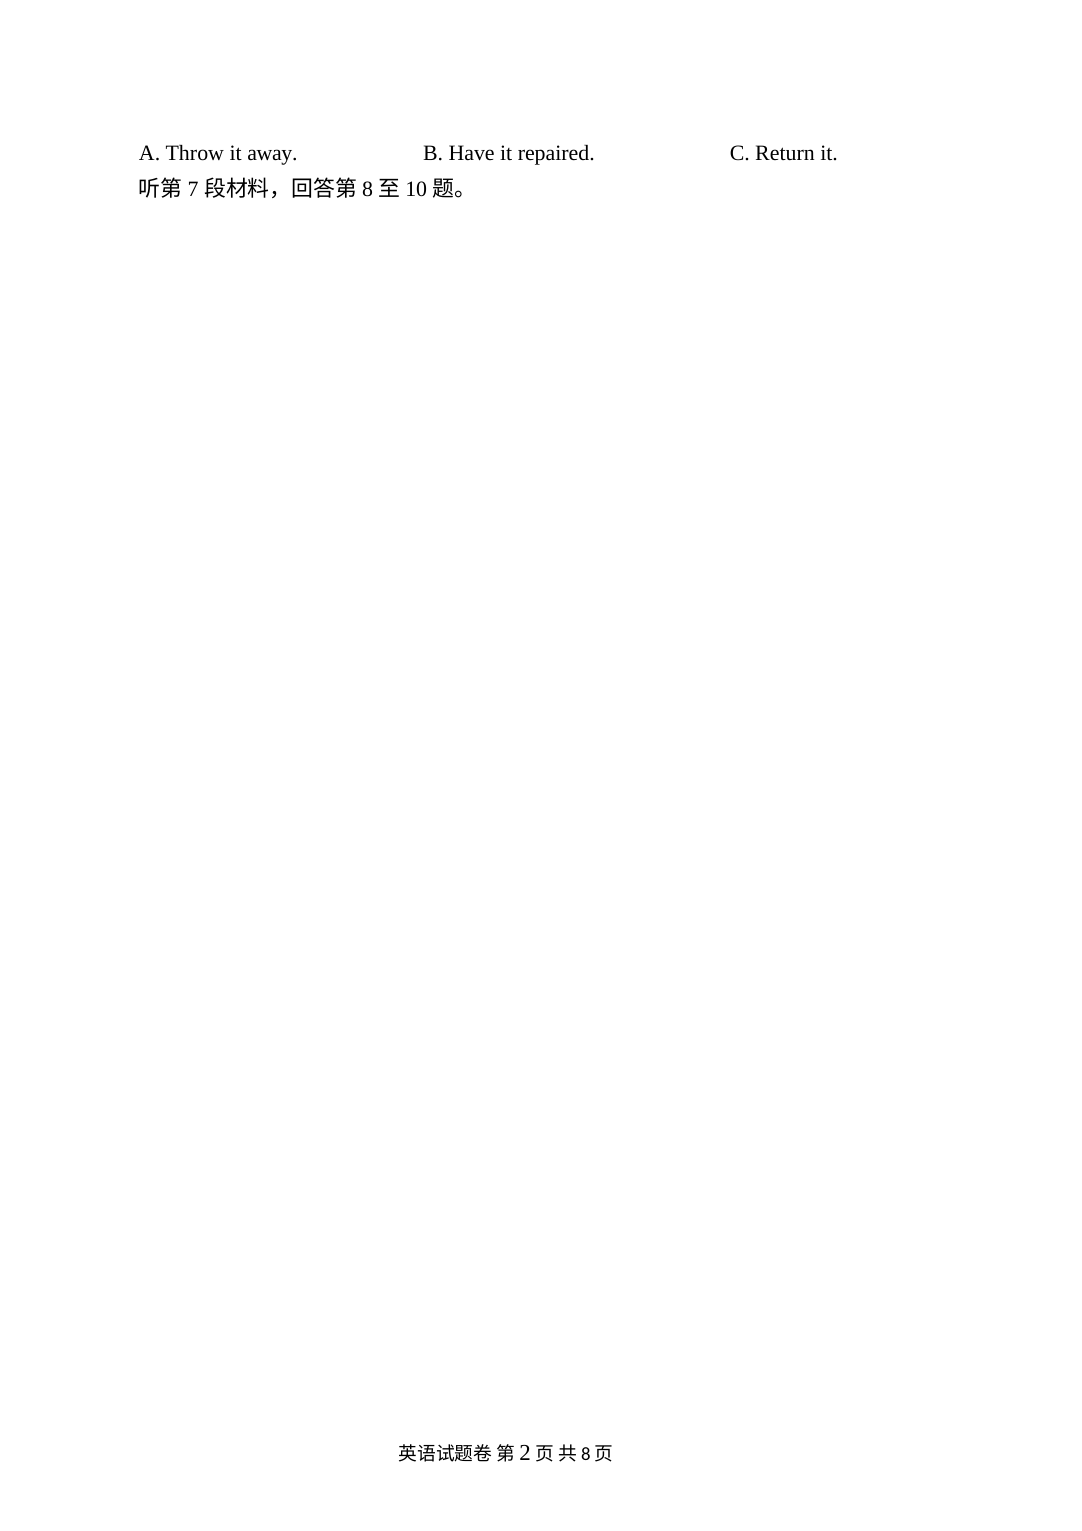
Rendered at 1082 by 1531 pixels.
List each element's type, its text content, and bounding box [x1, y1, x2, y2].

text A. Throw it away. B. Have it repaired. C. Return it. [139, 139, 1014, 165]
text 听第 7 段材料，回答第 8 至 10 题。 [139, 171, 1014, 202]
